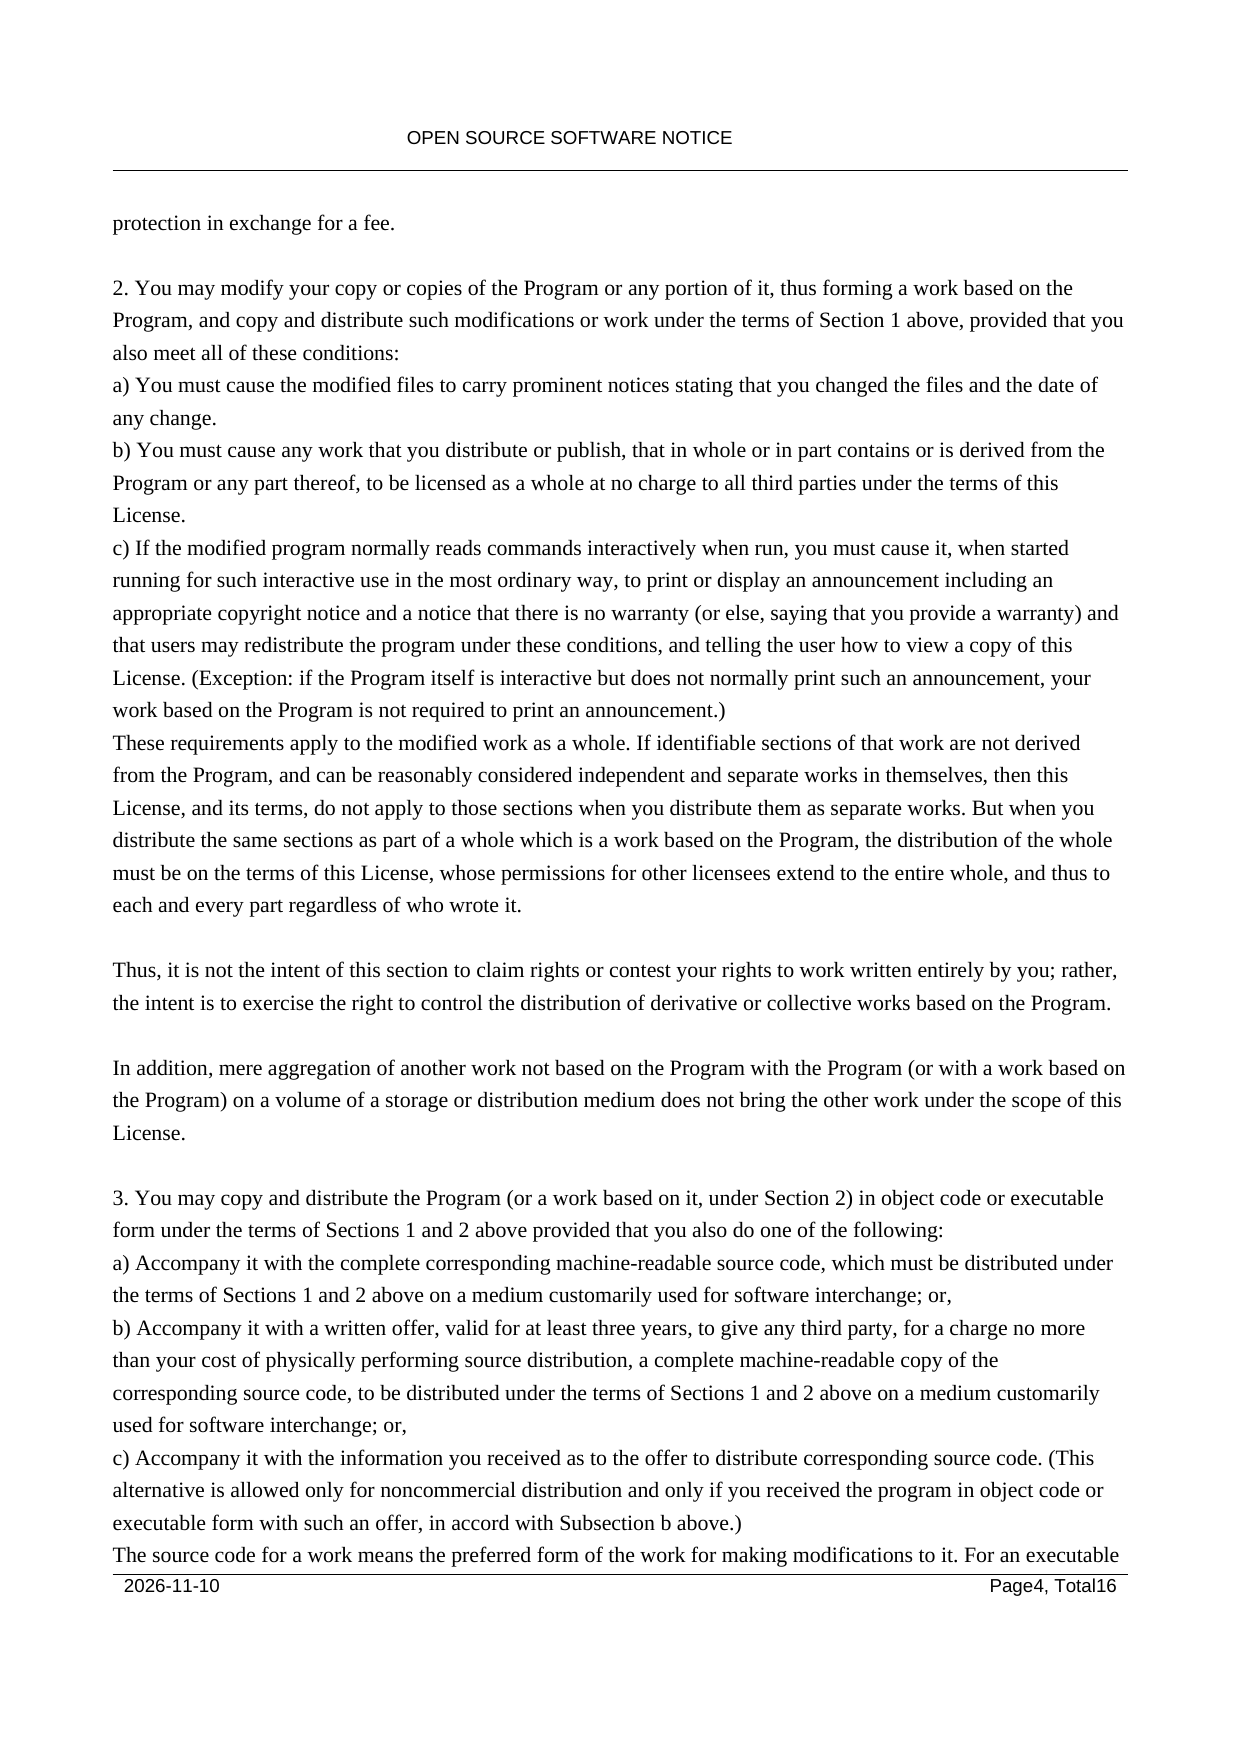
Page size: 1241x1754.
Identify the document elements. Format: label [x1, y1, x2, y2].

text [112, 206, 1128, 1571]
